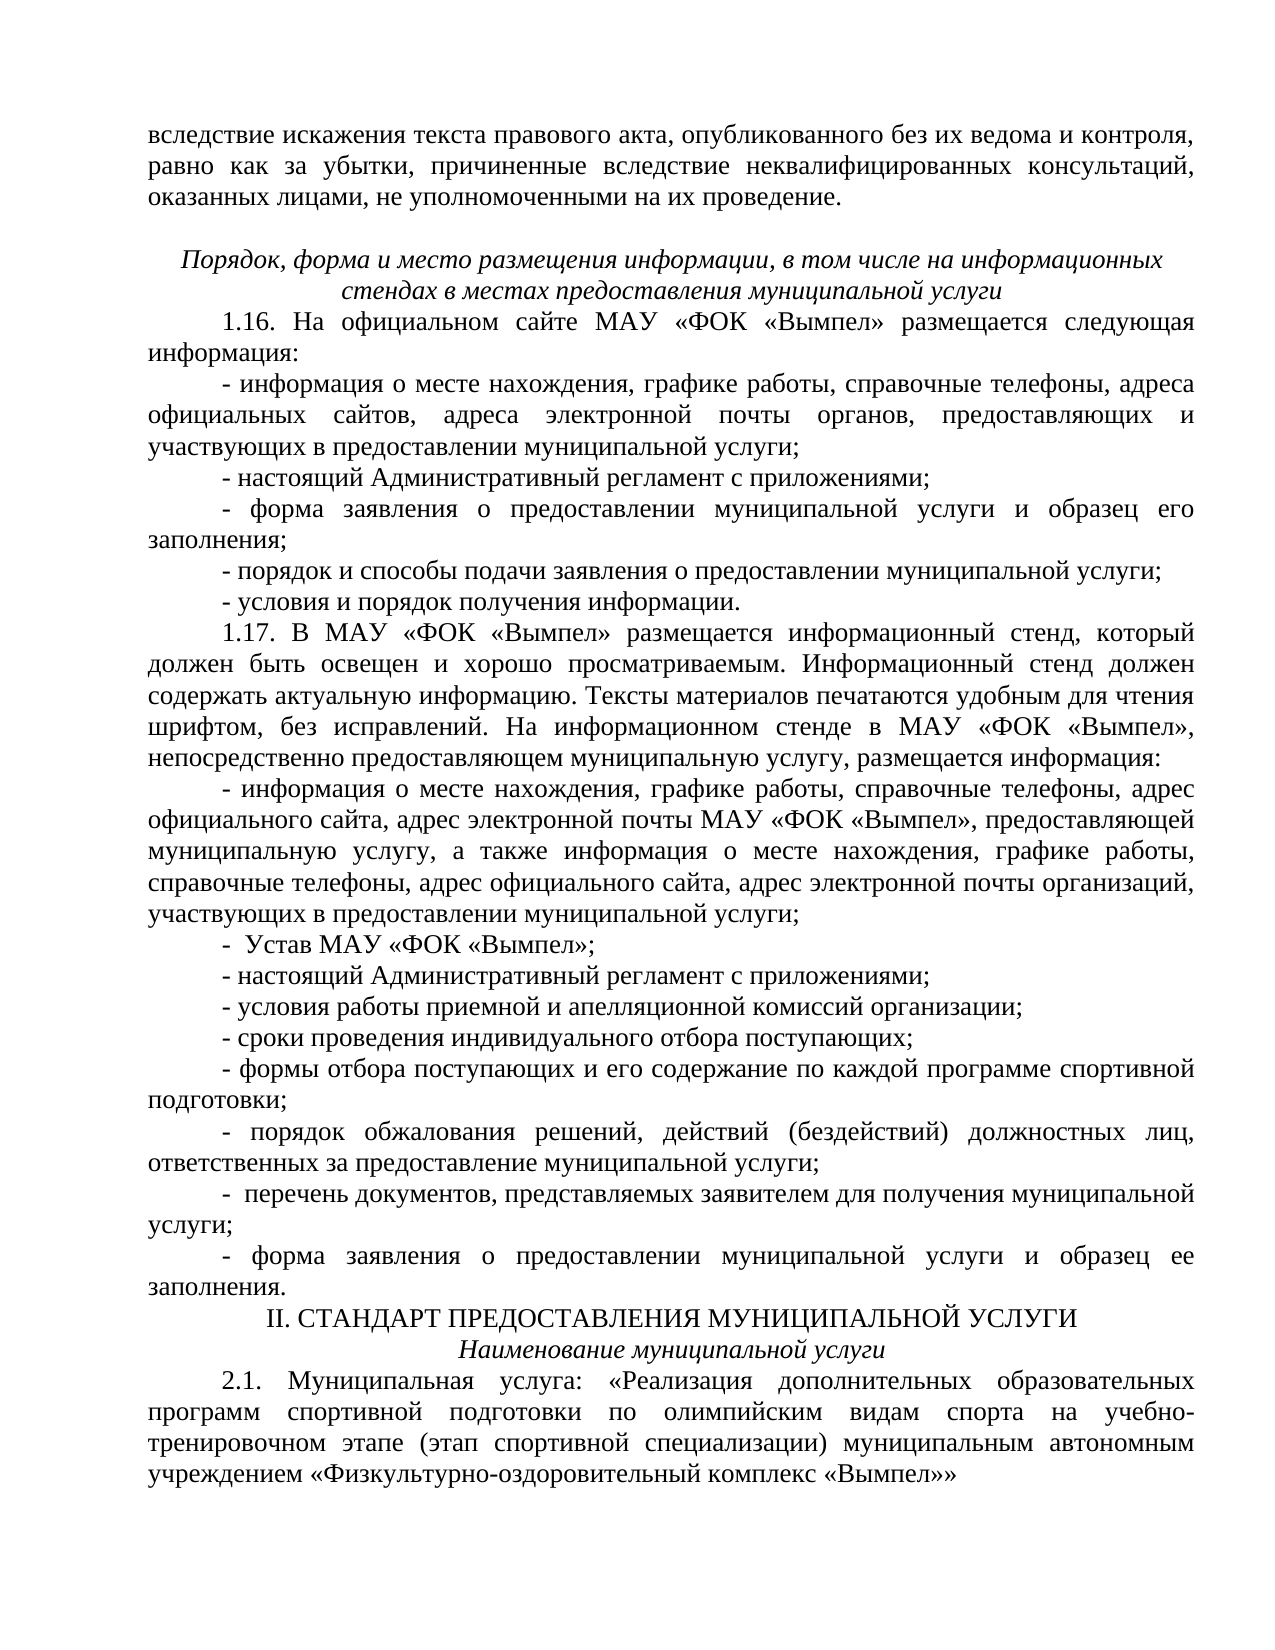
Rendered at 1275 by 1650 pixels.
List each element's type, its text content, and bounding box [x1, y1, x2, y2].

text - информация о месте нахождения, графике работы, справочные телефоны, адреса официальных сайтов, адреса электронной почты органов, предоставляющих и участвующих в предоставлении муниципальной услуги; [148, 367, 1196, 461]
text Наименование муниципальной услуги [148, 1333, 1196, 1364]
text II. СТАНДАРТ ПРЕДОСТАВЛЕНИЯ МУНИЦИПАЛЬНОЙ УСЛУГИ [148, 1302, 1196, 1333]
text - перечень документов, представляемых заявителем для получения муниципальной услуги; [148, 1177, 1196, 1239]
text 1.17. В МАУ «ФОК «Вымпел» размещается информационный стенд, который должен быть освещен и хорошо просматриваемым. Информационный стенд должен содержать актуальную информацию. Тексты материалов печатаются удобным для чтения шрифтом, без исправлений. На информационном стенде в МАУ «ФОК «Вымпел», непосредственно предоставляющем муниципальную услугу, размещается информация: [148, 616, 1196, 772]
text 1.16. На официальном сайте МАУ «ФОК «Вымпел» размещается следующая информация: [148, 305, 1196, 367]
text - порядок обжалования решений, действий (бездействий) должностных лиц, ответственных за предоставление муниципальной услуги; [148, 1115, 1196, 1177]
text - условия работы приемной и апелляционной комиссий организации; [148, 990, 1196, 1021]
text - форма заявления о предоставлении муниципальной услуги и образец ее заполнения. [148, 1239, 1196, 1302]
text 2.1. Муниципальная услуга: «Реализация дополнительных образовательных программ спортивной подготовки по олимпийским видам спорта на учебно-тренировочном этапе (этап спортивной специализации) муниципальным автономным учреждением «Физкультурно-оздоровительный комплекс «Вымпел»» [148, 1364, 1196, 1488]
text - настоящий Административный регламент с приложениями; [148, 461, 1196, 492]
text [148, 118, 1196, 212]
text - Устав МАУ «ФОК «Вымпел»; [148, 928, 1196, 959]
text - порядок и способы подачи заявления о предоставлении муниципальной услуги; [148, 554, 1196, 585]
text - условия и порядок получения информации. [148, 585, 1196, 616]
text - сроки проведения индивидуального отбора поступающих; [148, 1021, 1196, 1052]
text Порядок, форма и место размещения информации, в том числе на информационных стендах в местах предоставления муниципальной услуги [148, 243, 1196, 305]
text - настоящий Административный регламент с приложениями; [148, 959, 1196, 990]
text - информация о месте нахождения, графике работы, справочные телефоны, адрес официального сайта, адрес электронной почты МАУ «ФОК «Вымпел», предоставляющей муниципальную услугу, а также информация о месте нахождения, графике работы, справочные телефоны, адрес официального сайта, адрес электронной почты организаций, участвующих в предоставлении муниципальной услуги; [148, 772, 1196, 928]
text - форма заявления о предоставлении муниципальной услуги и образец его заполнения; [148, 492, 1196, 554]
text - формы отбора поступающих и его содержание по каждой программе спортивной подготовки; [148, 1052, 1196, 1115]
